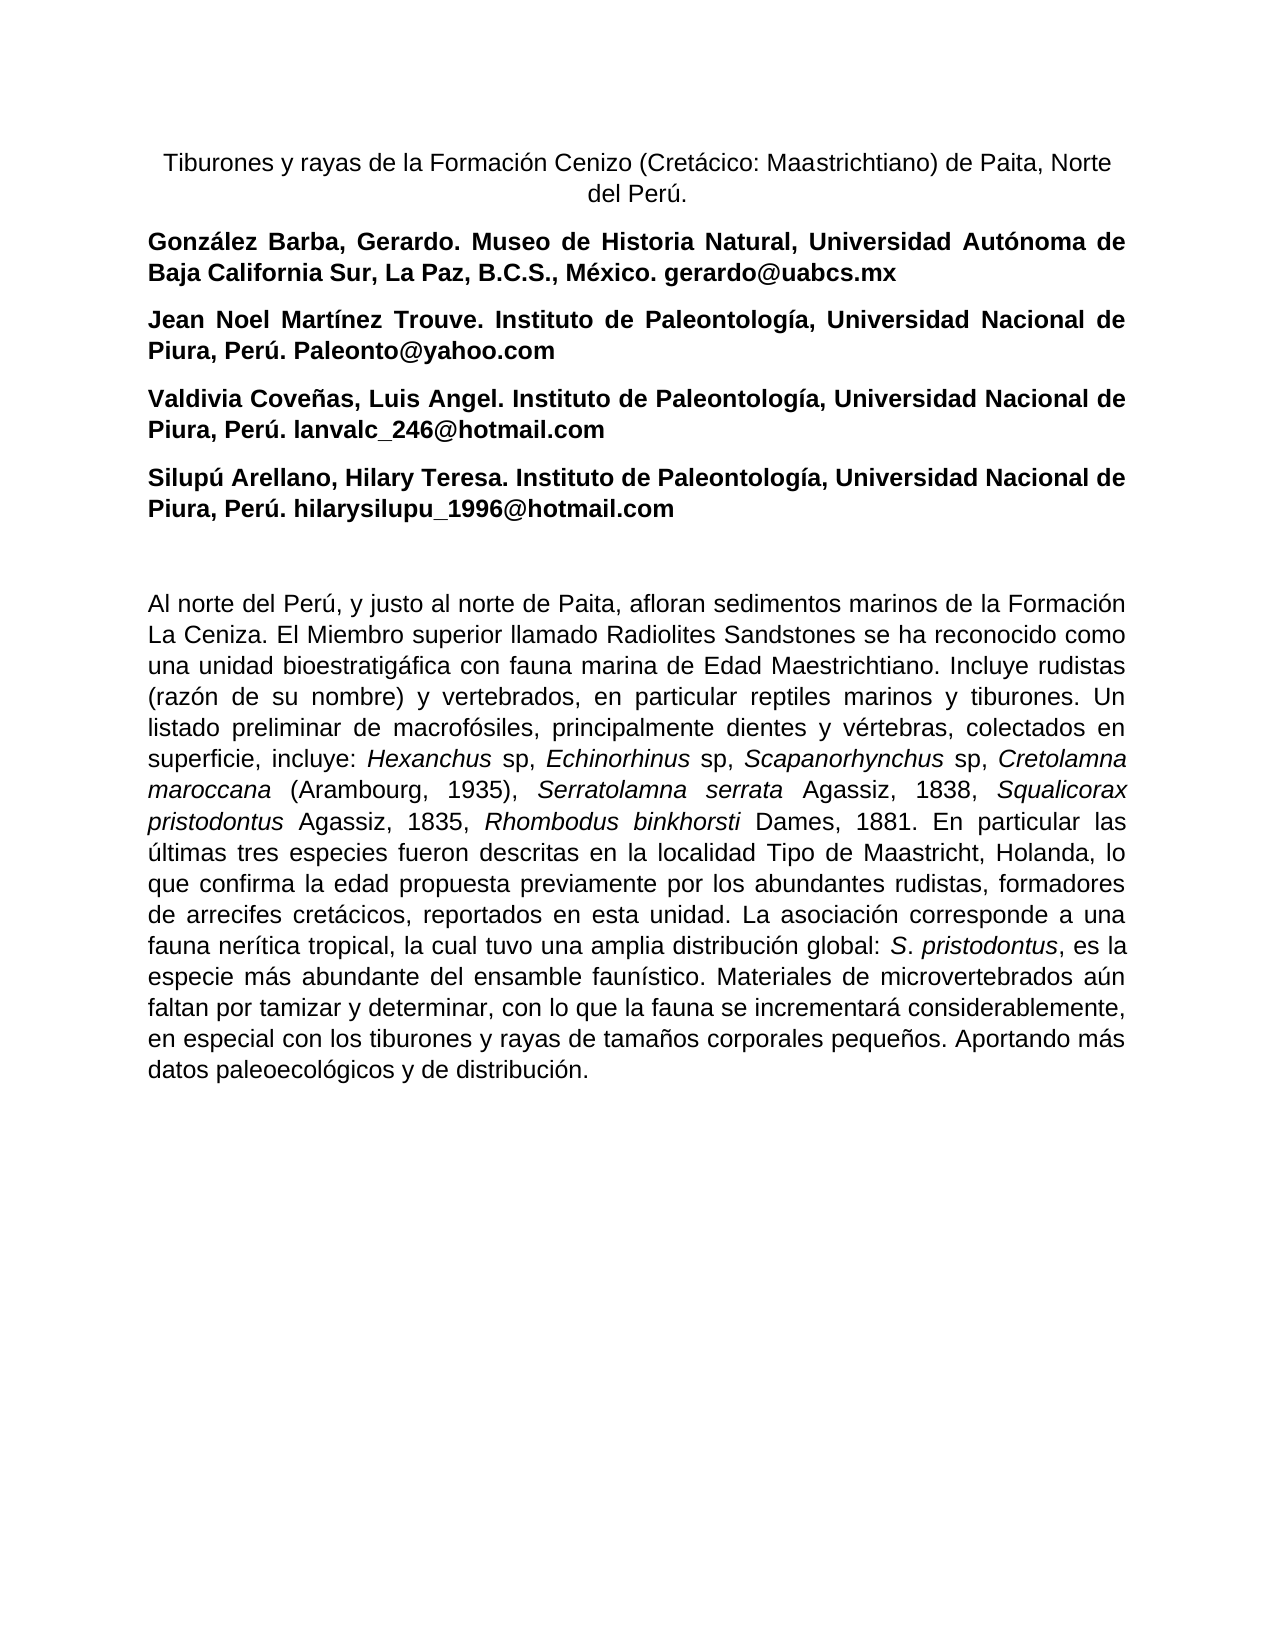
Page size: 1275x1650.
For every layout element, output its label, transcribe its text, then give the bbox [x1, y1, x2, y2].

text González Barba, Gerardo. Museo de Historia Natural, Universidad Autónoma de Baja California Sur, La Paz, B.C.S., México. gerardo@uabcs.mx [148, 226, 1127, 286]
text Jean Noel Martínez Trouve. Instituto de Paleontología, Universidad Nacional de Piura, Perú. Paleonto@yahoo.com [148, 305, 1127, 365]
text Al norte del Perú, y justo al norte de Paita, afloran sedimentos marinos de la Formación La Ceniza. El Miembro superior llamado Radiolites Sandstones se ha reconocido como una unidad bioestratigáfica con fauna marina de Edad Maestrichtiano. Incluye rudistas (razón de su nombre) y vertebrados, en particular reptiles marinos y tiburones. Un listado preliminar de macrofósiles, principalmente dientes y vértebras, colectados en superficie, incluye: Hexanchus sp, Echinorhinus sp, Scapanorhynchus sp, Cretolamna maroccana (Arambourg, 1935), Serratolamna serrata Agassiz, 1838, Squalicorax pristodontus Agassiz, 1835, Rhombodus binkhorsti Dames, 1881. En particular las últimas tres especies fueron descritas en la localidad Tipo de Maastricht, Holanda, lo que confirma la edad propuesta previamente por los abundantes rudistas, formadores de arrecifes cretácicos, reportados en esta unidad. La asociación corresponde a una fauna nerítica tropical, la cual tuvo una amplia distribución global: S. pristodontus, es la especie más abundante del ensamble faunístico. Materiales de microvertebrados aún faltan por tamizar y determinar, con lo que la fauna se incrementará considerablemente, en especial con los tiburones y rayas de tamaños corporales pequeños. Aportando más datos paleoecológicos y de distribución. [148, 589, 1127, 1083]
text Silupú Arellano, Hilary Teresa. Instituto de Paleontología, Universidad Nacional de Piura, Perú. hilarysilupu_1996@hotmail.com [148, 463, 1127, 522]
text Tiburones y rayas de la Formación Cenizo (Cretácico: Maastrichtiano) de Paita, Norte del Perú. [148, 148, 1127, 207]
text Valdivia Coveñas, Luis Angel. Instituto de Paleontología, Universidad Nacional de Piura, Perú. lanvalc_246@hotmail.com [148, 384, 1127, 444]
